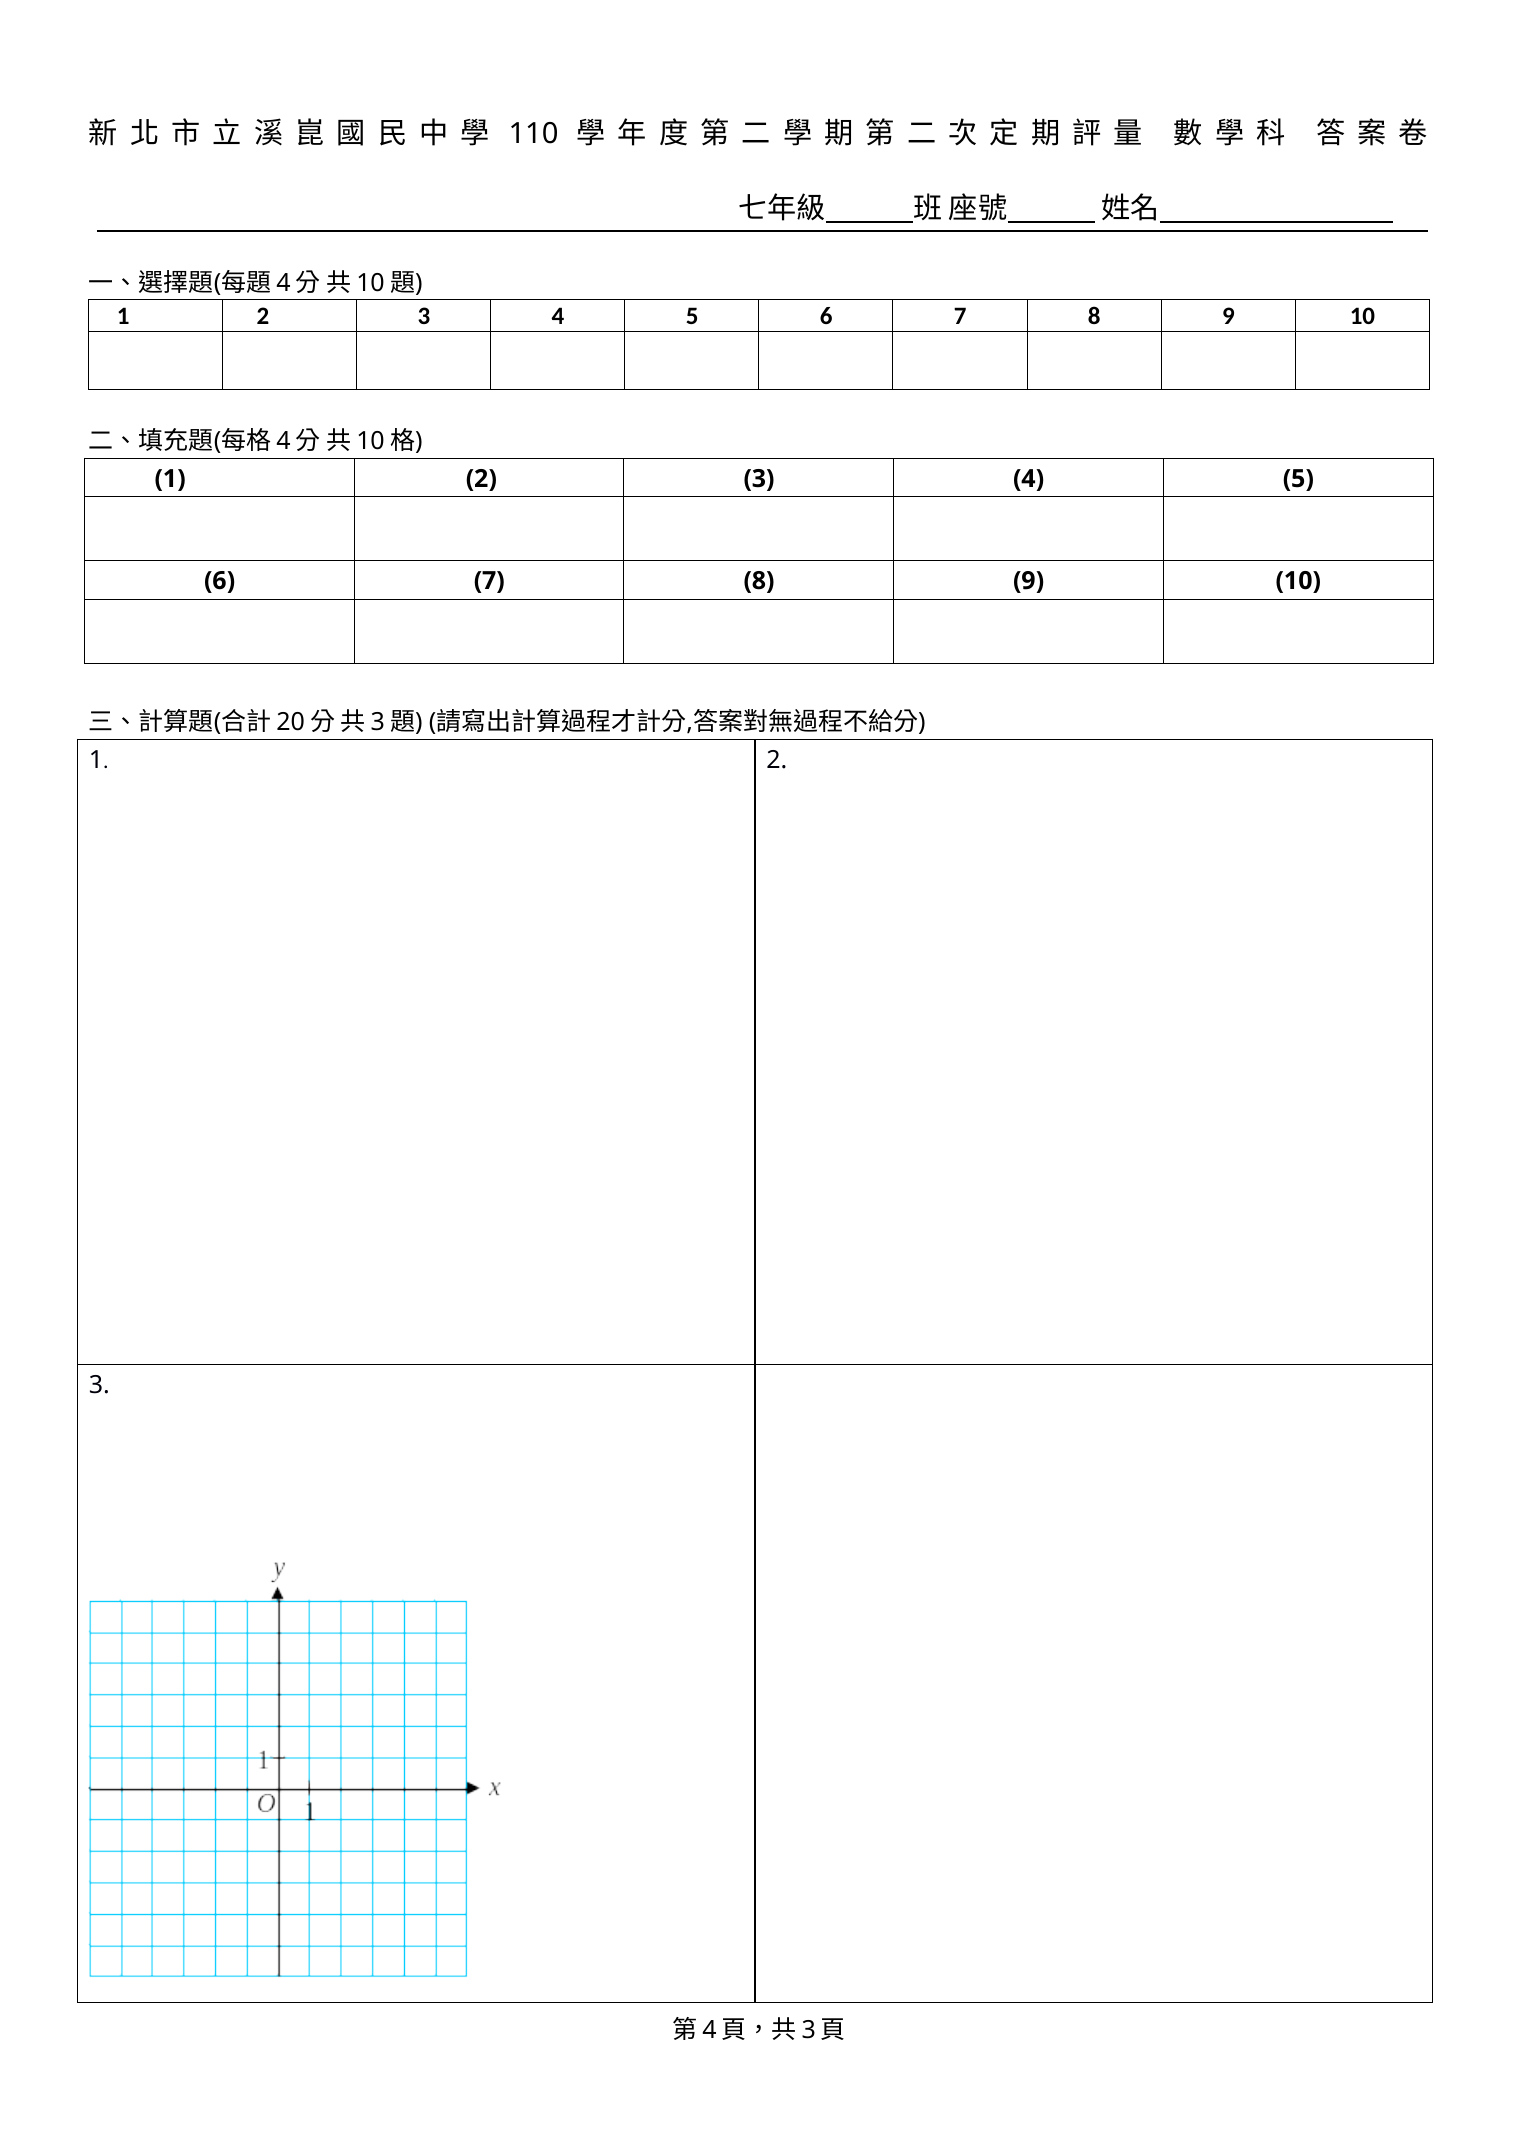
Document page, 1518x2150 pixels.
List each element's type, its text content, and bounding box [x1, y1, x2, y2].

table_cell [355, 497, 623, 560]
table_header 2. [756, 740, 1432, 1363]
table_cell (8) [624, 561, 893, 598]
table_cell (6) [85, 561, 354, 598]
table_header 1 [89, 300, 222, 331]
table_cell [491, 332, 624, 388]
table_cell [89, 332, 222, 388]
table_cell (10) [1164, 561, 1433, 598]
text 一、選擇題(每題4分 共10題) [89, 262, 1429, 299]
table_cell [1028, 332, 1161, 388]
table_cell [625, 332, 758, 388]
table_cell [223, 332, 356, 388]
table_cell [85, 497, 354, 560]
table_cell [1164, 497, 1433, 560]
table_cell 3. [78, 1365, 754, 2002]
table_header 4 [491, 300, 624, 331]
text 新北市立溪崑國民中學110學年度第二學期第二次定期評量 數學科 答案卷 [89, 93, 1429, 168]
text 三、計算題(合計20分 共3題) (請寫出計算過程才計分,答案對無過程不給分) [89, 701, 1429, 738]
table_cell [624, 497, 893, 560]
table_cell [85, 600, 354, 662]
table_cell (9) [894, 561, 1163, 598]
table_cell [894, 600, 1163, 662]
table_header 2 [223, 300, 356, 331]
table_header (2) [355, 459, 623, 496]
table_header 1. [78, 740, 754, 1363]
table_header 7 [893, 300, 1027, 331]
table_header 9 [1162, 300, 1295, 331]
table_header 8 [1028, 300, 1161, 331]
table_header (4) [894, 459, 1163, 496]
table_cell [759, 332, 892, 388]
table_cell [624, 600, 893, 662]
table_header 6 [759, 300, 892, 331]
table_header 5 [625, 300, 758, 331]
table_header 10 [1296, 300, 1429, 331]
table_cell (7) [355, 561, 623, 598]
table_header (5) [1164, 459, 1433, 496]
table_cell [355, 600, 623, 662]
table_cell [893, 332, 1027, 388]
table_cell [1296, 332, 1429, 388]
table_header (3) [624, 459, 893, 496]
text 二、填充題(每格4分 共10格) [89, 420, 1429, 457]
table_cell [756, 1365, 1432, 2002]
table_header 3 [357, 300, 490, 331]
text 七年級 班 座號 姓名 [738, 168, 1429, 243]
table_cell [1162, 332, 1295, 388]
table_cell [1164, 600, 1433, 662]
table_header (1) [85, 459, 354, 496]
table_cell [894, 497, 1163, 560]
table_cell [357, 332, 490, 388]
